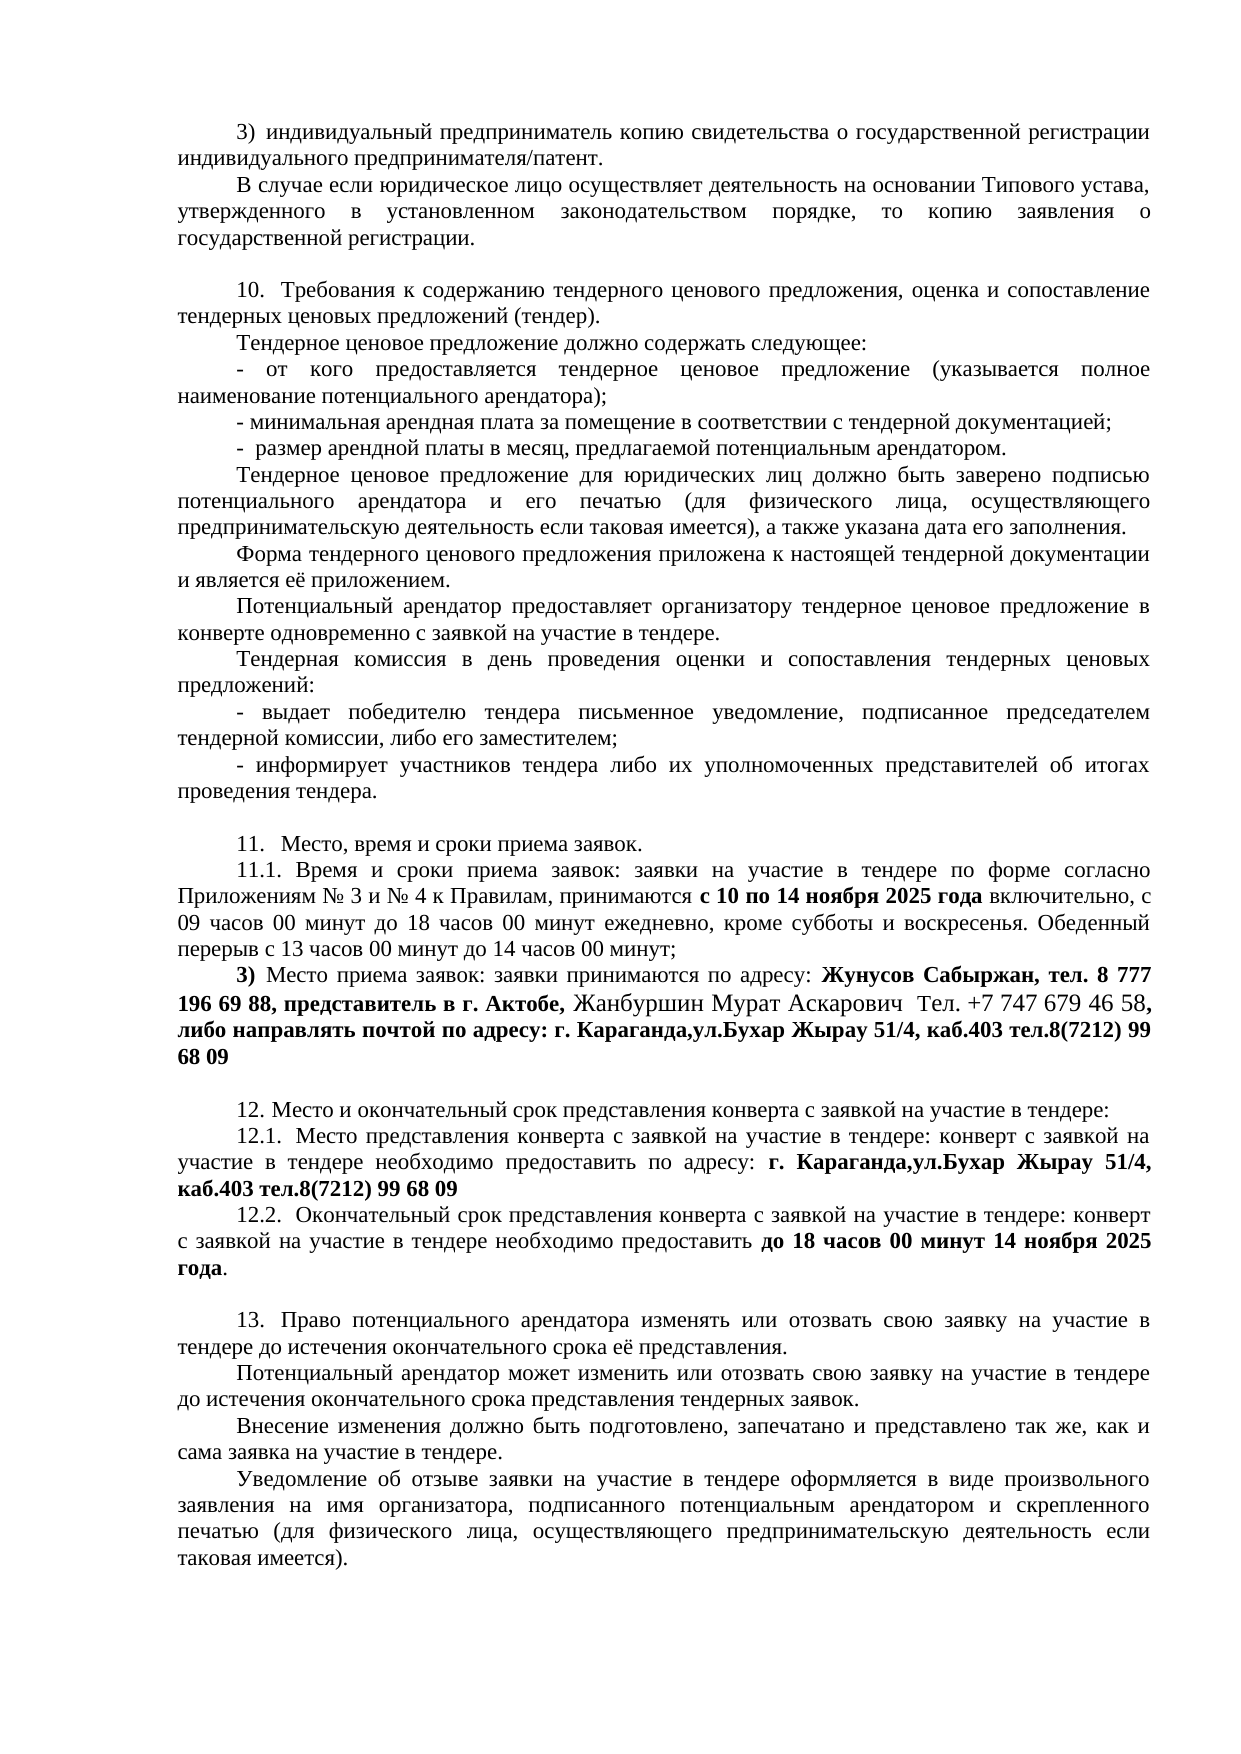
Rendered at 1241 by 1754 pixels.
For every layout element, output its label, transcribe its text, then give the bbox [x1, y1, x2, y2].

list Место приема заявок: заявки принимаются по адресу: Жунусов Сабыржан, тел. 8 777 196 69 88, представитель в г. Актобе, Жанбуршин Мурат Аскарович Тел. +7 747 679 46 58, либо направлять почтой по адресу: г. Караганда,ул.Бухар Жырау 51/4, каб.403 тел.8(7212) 99 68 09 [177, 961, 1152, 1069]
list Время и сроки приема заявок: заявки на участие в тендере по форме согласно Приложениям № 3 и № 4 к Правилам, принимаются с 10 по 14 ноября 2025 года включительно, с 09 часов 00 минут до 18 часов 00 минут ежедневно, кроме субботы и воскресенья. Обеденный перерыв с 13 часов 00 минут до 14 часов 00 минут; [177, 856, 1152, 961]
text Потенциальный арендатор предоставляет организатору тендерное ценовое предложение в конверте одновременно с заявкой на участие в тендере. [177, 592, 1152, 645]
list Окончательный срок представления конверта с заявкой на участие в тендере: конверт с заявкой на участие в тендере необходимо предоставить до 18 часов 00 минут 14 ноября 2025 года. [177, 1201, 1152, 1280]
text - информирует участников тендера либо их уполномоченных представителей об итогах проведения тендера. [177, 751, 1152, 803]
text Тендерная комиссия в день проведения оценки и сопоставления тендерных ценовых предложений: [177, 645, 1152, 698]
text - выдает победителю тендера письменное уведомление, подписанное председателем тендерной комиссии, либо его заместителем; [177, 698, 1152, 751]
text 10. Требования к содержанию тендерного ценового предложения, оценка и сопоставление тендерных ценовых предложений (тендер). [177, 276, 1152, 329]
text Форма тендерного ценового предложения приложена к настоящей тендерной документации и является её приложением. [177, 540, 1152, 592]
list Место и окончательный срок представления конверта с заявкой на участие в тендере: [177, 1096, 1152, 1122]
text Внесение изменения должно быть подготовлено, запечатано и представлено так же, как и сама заявка на участие в тендере. [177, 1412, 1152, 1464]
text Тендерное ценовое предложение для юридических лиц должно быть заверено подписью потенциального арендатора и его печатью (для физического лица, осуществляющего предпринимательскую деятельность если таковая имеется), а также указана дата его заполнения. [177, 461, 1152, 540]
list индивидуальный предприниматель копию свидетельства о государственной регистрации индивидуального предпринимателя/патент. [177, 118, 1152, 171]
text В случае если юридическое лицо осуществляет деятельность на основании Типового устава, утвержденного в установленном законодательством порядке, то копию заявления о государственной регистрации. [177, 171, 1152, 250]
text Тендерное ценовое предложение должно содержать следующее: [177, 329, 1152, 355]
text - от кого предоставляется тендерное ценовое предложение (указывается полное наименование потенциального арендатора); [177, 355, 1152, 408]
list Право потенциального арендатора изменять или отозвать свою заявку на участие в тендере до истечения окончательного срока её представления. [177, 1306, 1152, 1359]
text Уведомление об отзыве заявки на участие в тендере оформляется в виде произвольного заявления на имя организатора, подписанного потенциальным арендатором и скрепленного печатью (для физического лица, осуществляющего предпринимательскую деятельность если таковая имеется). [177, 1464, 1152, 1570]
list Место, время и сроки приема заявок. [177, 830, 1152, 856]
list Место представления конверта с заявкой на участие в тендере: конверт с заявкой на участие в тендере необходимо предоставить по адресу: г. Караганда,ул.Бухар Жырау 51/4, каб.403 тел.8(7212) 99 68 09 [177, 1122, 1152, 1201]
text - размер арендной платы в месяц, предлагаемой потенциальным арендатором. [177, 434, 1152, 461]
text - минимальная арендная плата за помещение в соответствии с тендерной документацией; [177, 408, 1152, 434]
text Потенциальный арендатор может изменить или отозвать свою заявку на участие в тендере до истечения окончательного срока представления тендерных заявок. [177, 1359, 1152, 1412]
